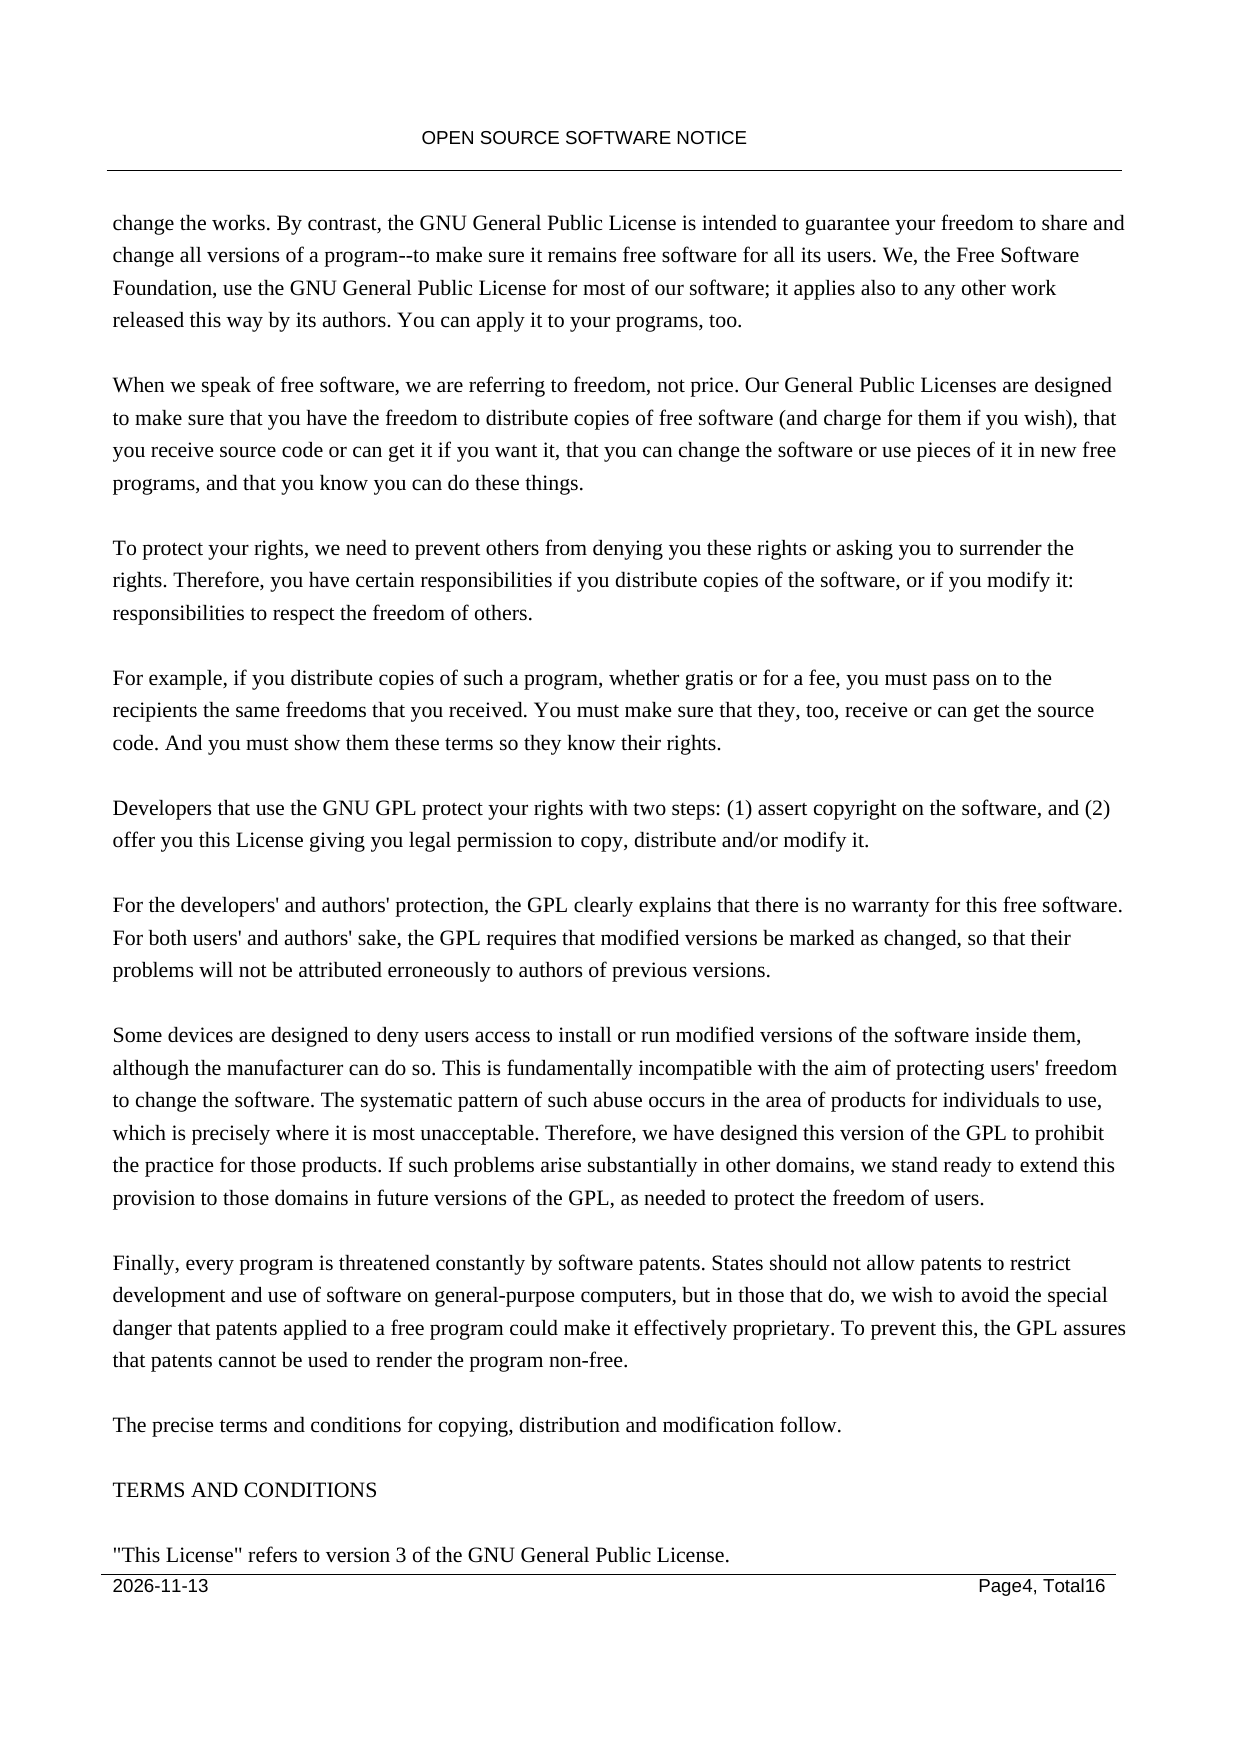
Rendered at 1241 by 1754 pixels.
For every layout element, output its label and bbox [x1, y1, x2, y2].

text [112, 206, 1128, 1571]
